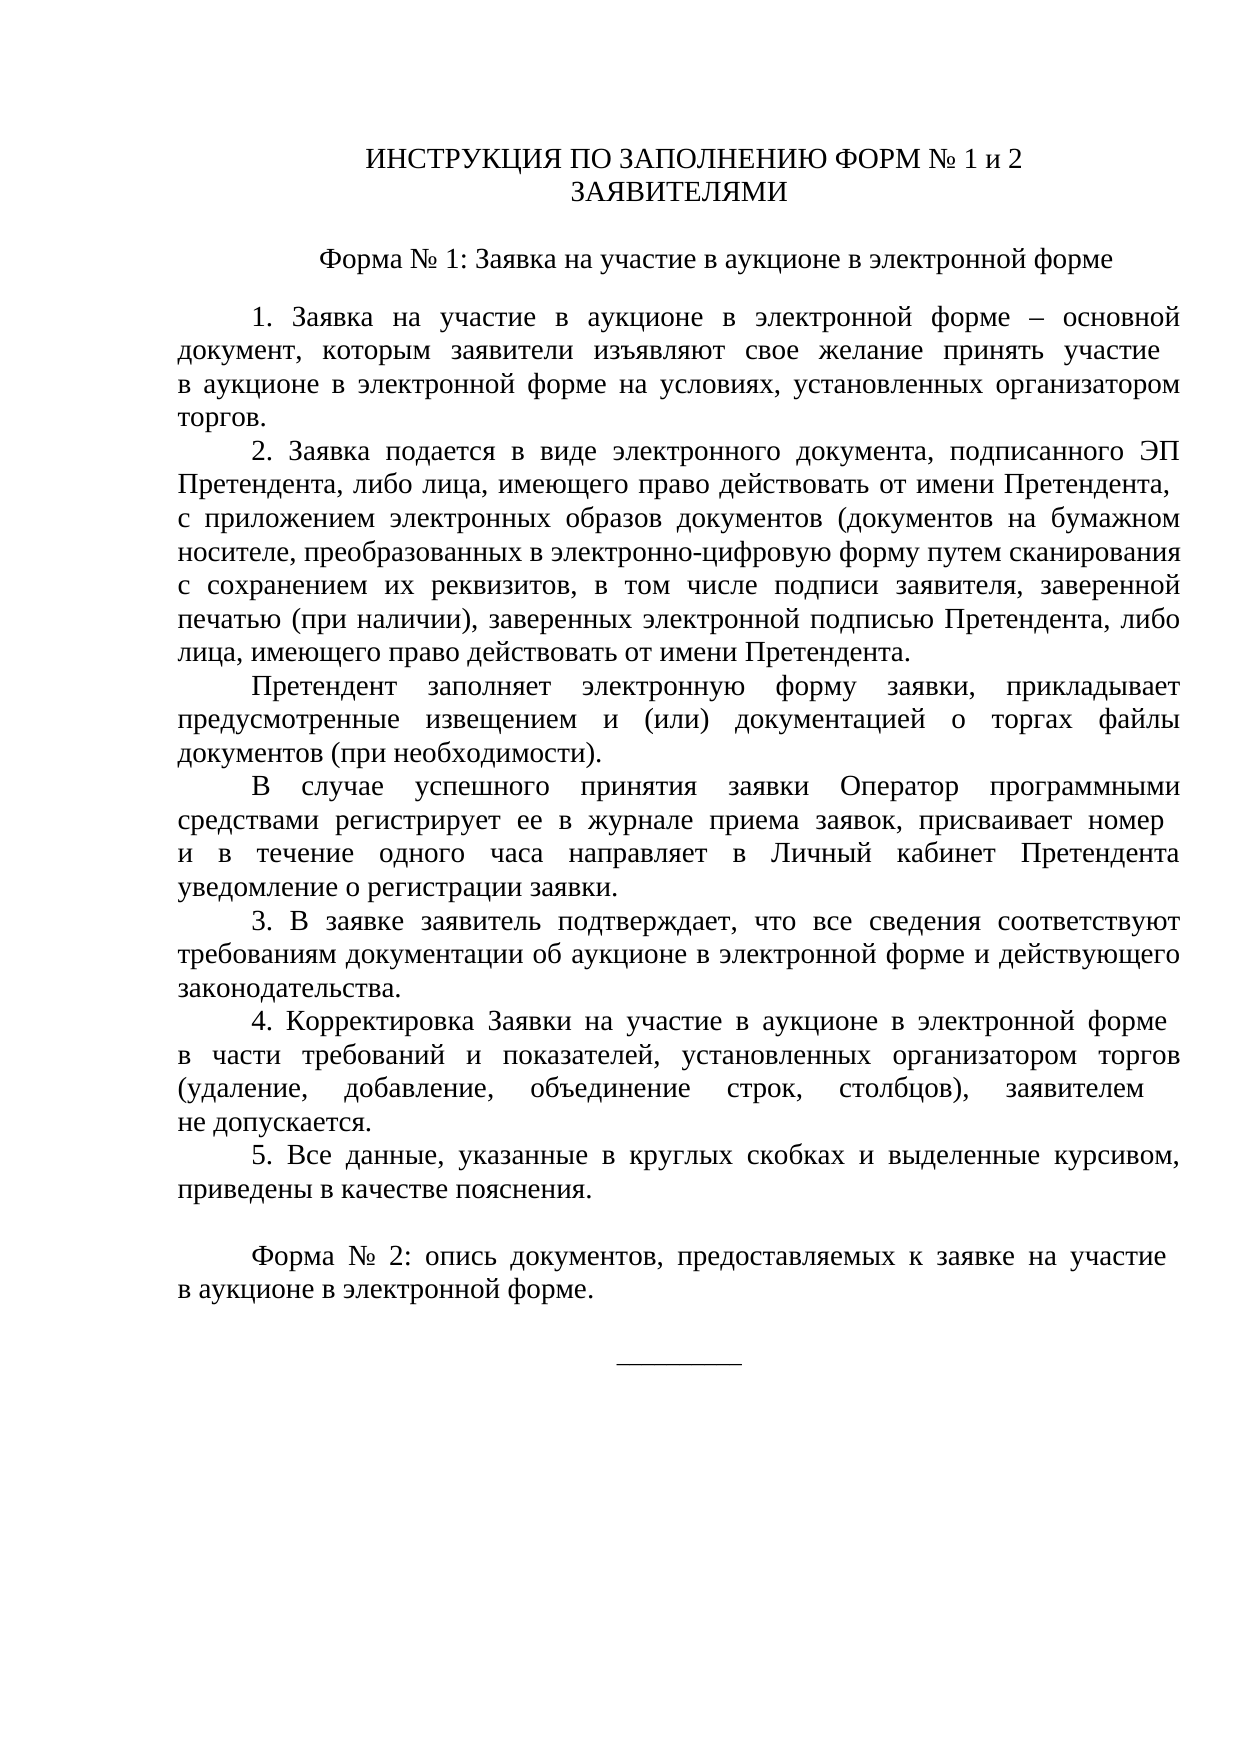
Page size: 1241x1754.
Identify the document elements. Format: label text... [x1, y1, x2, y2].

text 5. Все данные, указанные в круглых скобках и выделенные курсивом, приведены в качестве пояснения. [177, 1137, 1181, 1204]
text В случае успешного принятия заявки Оператор программными средствами регистрирует ее в журнале приема заявок, присваивает номер и в течение одного часа направляет в Личный кабинет Претендента уведомление о регистрации заявки. [177, 768, 1181, 903]
text ЗАЯВИТЕЛЯМИ [177, 174, 1181, 208]
text 4. Корректировка Заявки на участие в аукционе в электронной форме в части требований и показателей, установленных организатором торгов (удаление, добавление, объединение строк, столбцов), заявителем не допускается. [177, 1003, 1181, 1137]
text 3. В заявке заявитель подтверждает, что все сведения соответствуют требованиям документации об аукционе в электронной форме и действующего законодательства. [177, 903, 1181, 1003]
text ИНСТРУКЦИЯ ПО ЗАПОЛНЕНИЮ ФОРМ № 1 и 2 [177, 141, 1181, 174]
text Форма № 1: Заявка на участие в аукционе в электронной форме [177, 241, 1181, 275]
text 2. Заявка подается в виде электронного документа, подписанного ЭП Претендента, либо лица, имеющего право действовать от имени Претендента, с приложением электронных образов документов (документов на бумажном носителе, преобразованных в электронно-цифровую форму путем сканирования с сохранением их реквизитов, в том числе подписи заявителя, заверенной печатью (при наличии), заверенных электронной подписью Претендента, либо лица, имеющего право действовать от имени Претендента. [177, 433, 1181, 668]
text __________ [177, 1339, 1181, 1367]
text Претендент заполняет электронную форму заявки, прикладывает предусмотренные извещением и (или) документацией о торгах файлы документов (при необходимости). [177, 668, 1181, 768]
text Форма № 2: опись документов, предоставляемых к заявке на участие в аукционе в электронной форме. [177, 1238, 1181, 1305]
text 1. Заявка на участие в аукционе в электронной форме – основной документ, которым заявители изъявляют свое желание принять участие в аукционе в электронной форме на условиях, установленных организатором торгов. [177, 299, 1181, 433]
